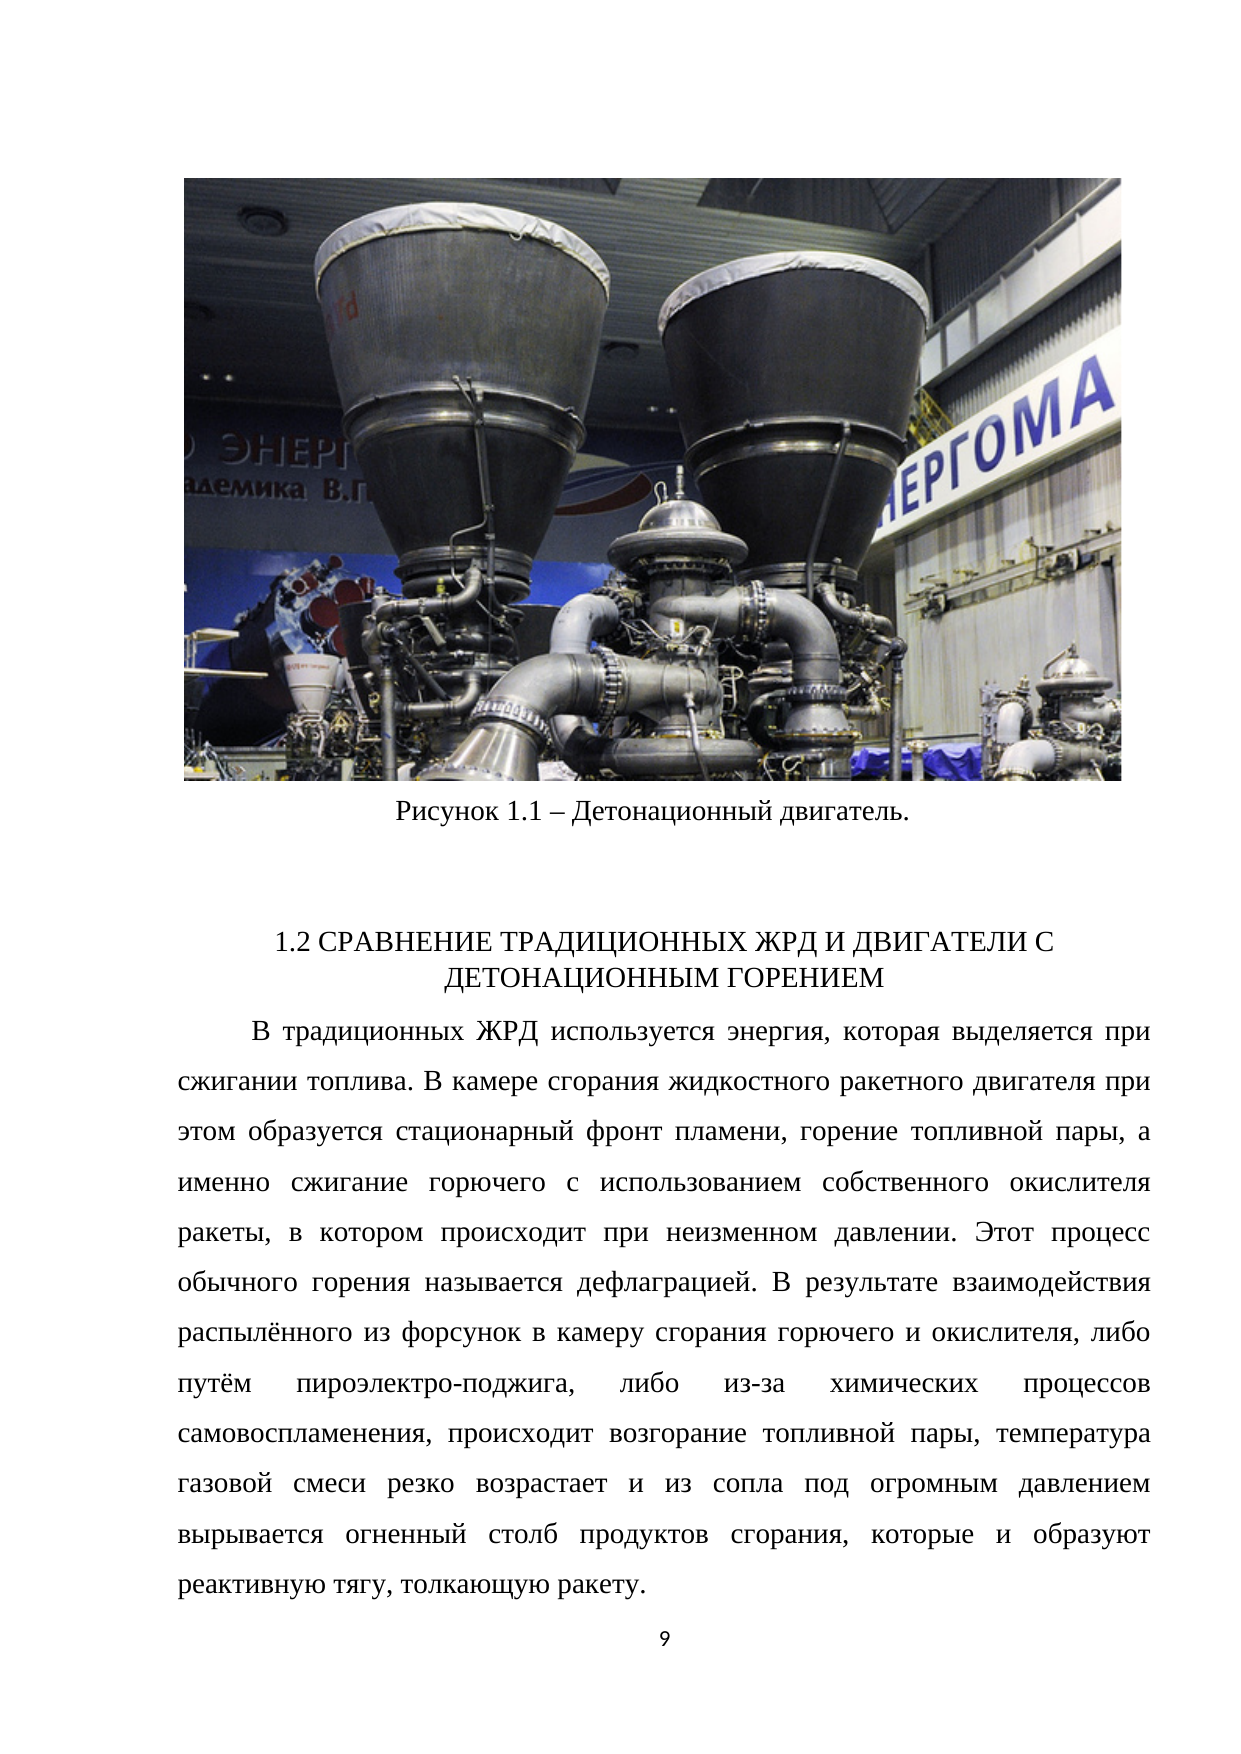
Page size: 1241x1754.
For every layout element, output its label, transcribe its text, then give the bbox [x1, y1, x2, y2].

text В традиционных ЖРД используется энергия, которая выделяется при сжигании топлива. В камере сгорания жидкостного ракетного двигателя при этом образуется стационарный фронт пламени, горение топливной пары, а именно сжигание горючего с использованием собственного окислителя ракеты, в котором происходит при неизменном давлении. Этот процесс обычного горения называется дефлаграцией. В результате взаимодействия распылённого из форсунок в камеру сгорания горючего и окислителя, либо путём пироэлектро-поджига, либо из-за химических процессов самовоспламенения, происходит возгорание топливной пары, температура газовой смеси резко возрастает и из сопла под огромным давлением вырывается огненный столб продуктов сгорания, которые и образуют реактивную тягу, толкающую ракету. [177, 1013, 1152, 1600]
table_header [166, 179, 1139, 793]
table_cell Рисунок 1.1 – Детонационный двигатель. [166, 793, 1139, 840]
list 1.2 СРАВНЕНИЕ ТРАДИЦИОННЫХ ЖРД И ДВИГАТЕЛИ С ДЕТОНАЦИОННЫМ ГОРЕНИЕМ [177, 924, 1152, 993]
picture [184, 178, 1122, 781]
